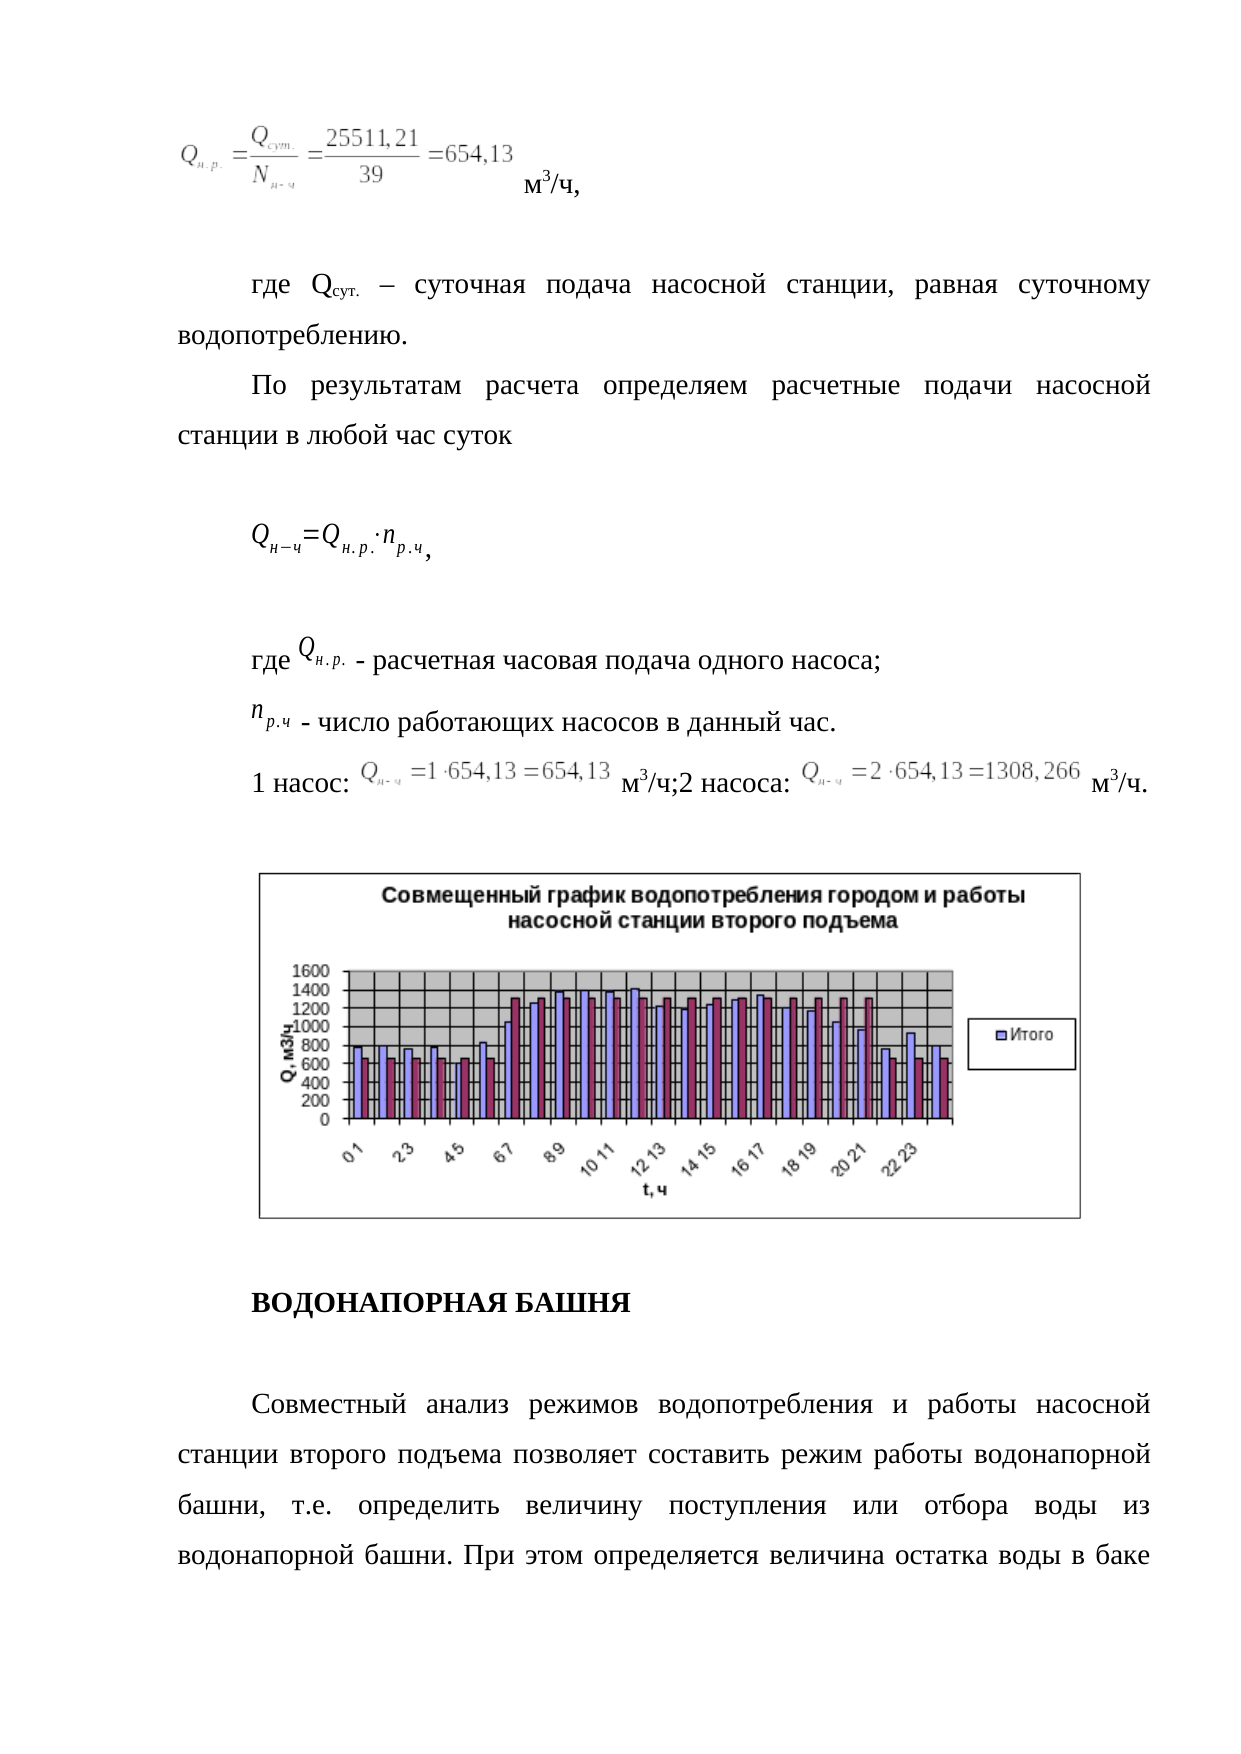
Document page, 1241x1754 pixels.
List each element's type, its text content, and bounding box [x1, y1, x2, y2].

text 1 насос: м3/ч;2 насоса: м3/ч. [177, 754, 1152, 798]
text По результатам расчета определяем расчетные подачи насосной станции в любой час суток [177, 367, 1152, 451]
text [177, 1386, 1152, 1571]
text где Qсут. – суточная подача насосной станции, равная суточному водопотреблению. [177, 266, 1152, 350]
text , [177, 518, 1152, 563]
text Водонапорная башня [177, 1286, 1152, 1319]
text - число работающих насосов в данный час. [177, 692, 1152, 738]
text где - расчетная часовая подача одного насоса; [177, 630, 1152, 676]
